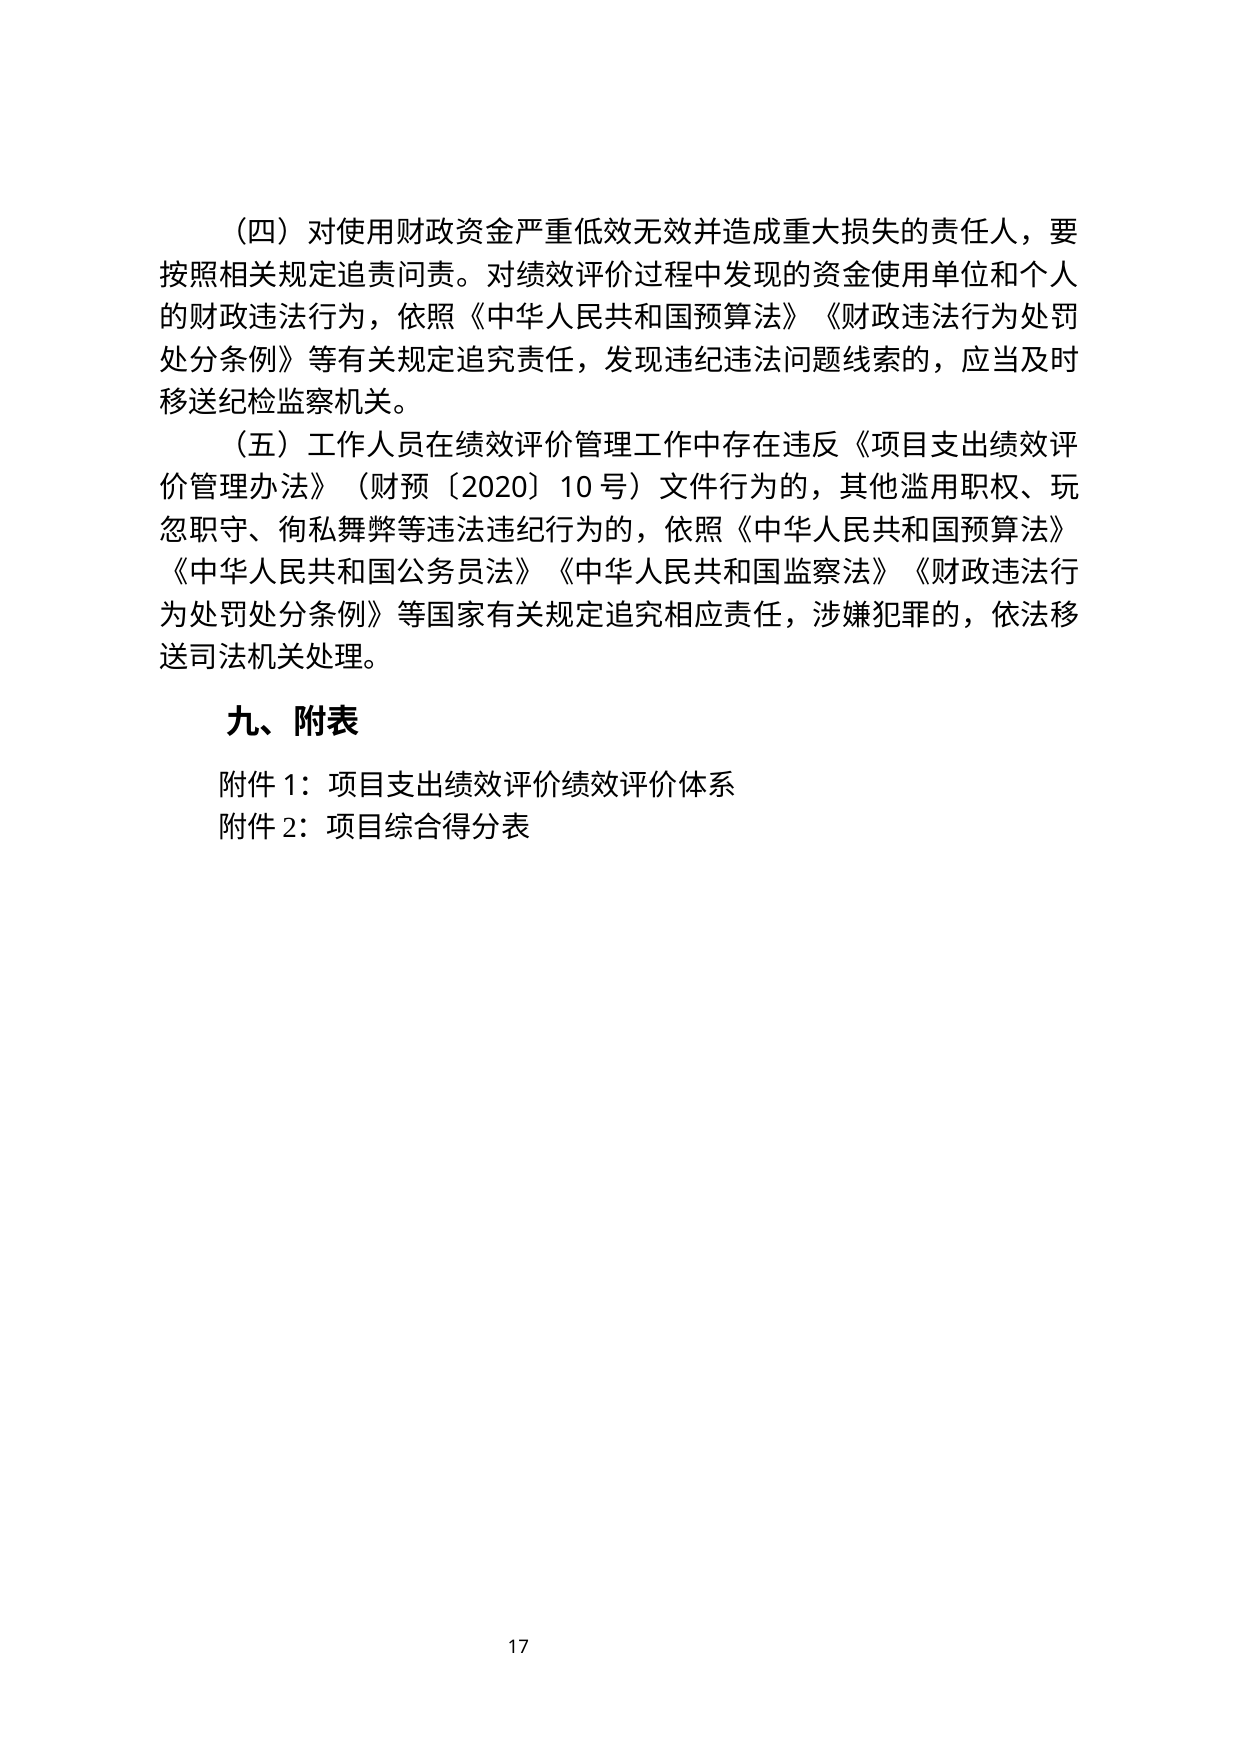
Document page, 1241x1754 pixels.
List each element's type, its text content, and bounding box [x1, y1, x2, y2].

text 附件2：项目综合得分表 [159, 804, 1081, 846]
text （五）工作人员在绩效评价管理工作中存在违反《项目支出绩效评价管理办法》（财预〔2020〕10号）文件行为的，其他滥用职权、玩忽职守、徇私舞弊等违法违纪行为的，依照《中华人民共和国预算法》《中华人民共和国公务员法》《中华人民共和国监察法》《财政违法行为处罚处分条例》等国家有关规定追究相应责任，涉嫌犯罪的，依法移送司法机关处理。 [159, 421, 1081, 676]
subtitle 九、附表 [159, 676, 1081, 761]
text （四）对使用财政资金严重低效无效并造成重大损失的责任人，要按照相关规定追责问责。对绩效评价过程中发现的资金使用单位和个人的财政违法行为，依照《中华人民共和国预算法》《财政违法行为处罚处分条例》等有关规定追究责任，发现违纪违法问题线索的，应当及时移送纪检监察机关。 [159, 209, 1081, 421]
text 附件1：项目支出绩效评价绩效评价体系 [159, 761, 1081, 804]
